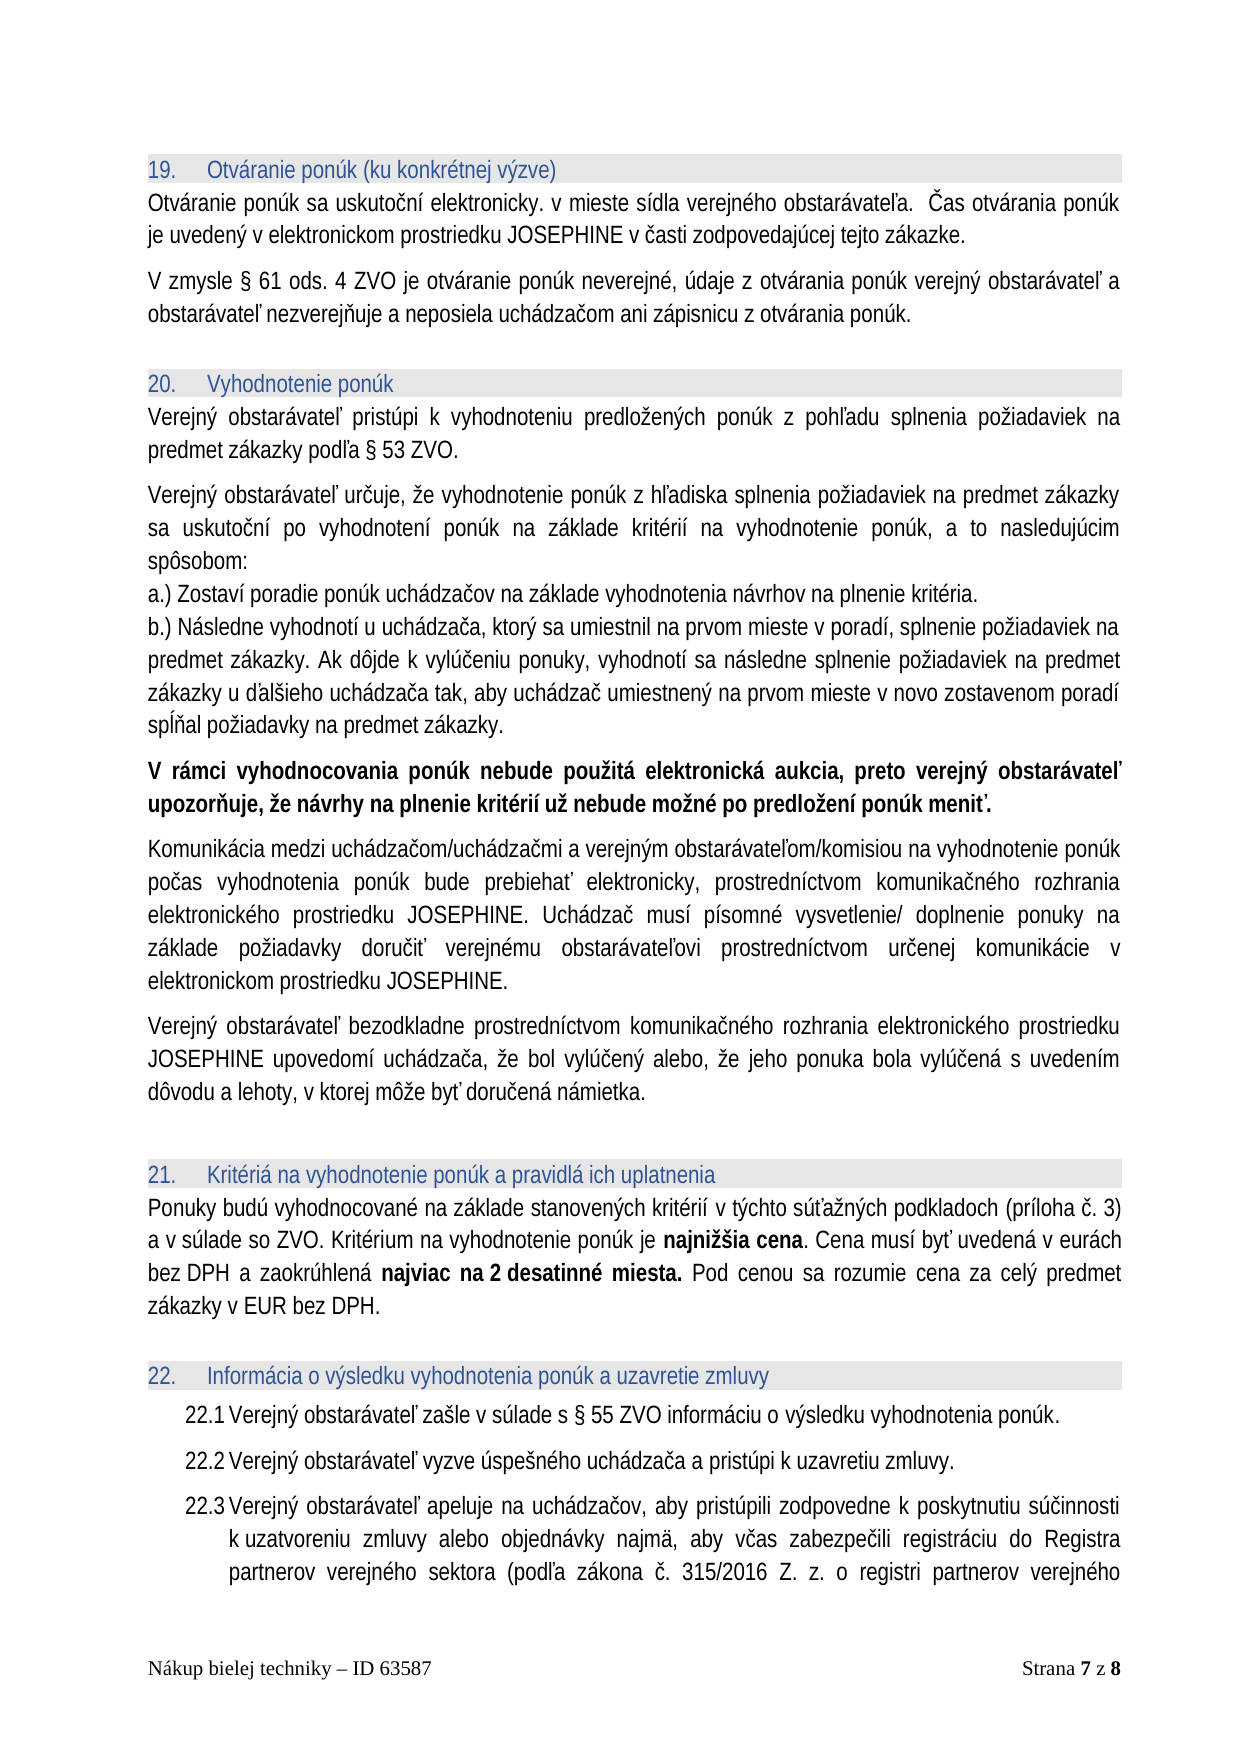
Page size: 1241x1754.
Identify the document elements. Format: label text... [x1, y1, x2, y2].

text b.) Následne vyhodnotí u uchádzača, ktorý sa umiestnil na prvom mieste v poradí, splnenie požiadaviek na predmet zákazky. Ak dôjde k vylúčeniu ponuky, vyhodnotí sa následne splnenie požiadaviek na predmet zákazky u ďalšieho uchádzača tak, aby uchádzač umiestnený na prvom mieste v novo zostavenom poradí spĺňal požiadavky na predmet zákazky. [148, 612, 1122, 739]
subtitle Kritériá na vyhodnotenie ponúk a pravidlá ich uplatnenia [148, 1159, 1122, 1188]
text V zmysle § 61 ods. 4 ZVO je otváranie ponúk neverejné, údaje z otvárania ponúk verejný obstarávateľ a obstarávateľ nezverejňuje a neposiela uchádzačom ani zápisnicu z otvárania ponúk. [148, 266, 1122, 327]
list Verejný obstarávateľ vyzve úspešného uchádzača a pristúpi k uzavretiu zmluvy. [185, 1446, 1122, 1474]
text V rámci vyhodnocovania ponúk nebude použitá elektronická aukcia, preto verejný obstarávateľ upozorňuje, že návrhy na plnenie kritérií už nebude možné po predložení ponúk meniť. [148, 756, 1122, 817]
text Verejný obstarávateľ bezodkladne prostredníctvom komunikačného rozhrania elektronického prostriedku JOSEPHINE upovedomí uchádzača, že bol vylúčený alebo, že jeho ponuka bola vylúčená s uvedením dôvodu a lehoty, v ktorej môže byť doručená námietka. [148, 1011, 1122, 1106]
text Otváranie ponúk sa uskutoční elektronicky. v mieste sídla verejného obstarávateľa. Čas otvárania ponúk je uvedený v elektronickom prostriedku JOSEPHINE v časti zodpovedajúcej tejto zákazke. [148, 187, 1122, 249]
text Ponuky budú vyhodnocované na základe stanovených kritérií v týchto súťažných podkladoch (príloha č. 3) a v súlade so ZVO. Kritérium na vyhodnotenie ponúk je najnižšia cena. Cena musí byť uvedená v eurách bez DPH a zaokrúhlená najviac na 2 desatinné miesta. Pod cenou sa rozumie cena za celý predmet zákazky v EUR bez DPH. [148, 1192, 1122, 1320]
list Verejný obstarávateľ zašle v súlade s § 55 ZVO informáciu o výsledku vyhodnotenia ponúk. [185, 1400, 1122, 1429]
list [185, 1491, 1122, 1586]
subtitle Otváranie ponúk (ku konkrétnej výzve) [148, 154, 1122, 183]
text Verejný obstarávateľ pristúpi k vyhodnoteniu predložených ponúk z pohľadu splnenia požiadaviek na predmet zákazky podľa § 53 ZVO. [148, 402, 1122, 463]
text Verejný obstarávateľ určuje, že vyhodnotenie ponúk z hľadiska splnenia požiadaviek na predmet zákazky sa uskutoční po vyhodnotení ponúk na základe kritérií na vyhodnotenie ponúk, a to nasledujúcim spôsobom: [148, 480, 1122, 574]
subtitle Informácia o výsledku vyhodnotenia ponúk a uzavretie zmluvy [148, 1361, 1122, 1390]
text Komunikácia medzi uchádzačom/uchádzačmi a verejným obstarávateľom/komisiou na vyhodnotenie ponúk počas vyhodnotenia ponúk bude prebiehať elektronicky, prostredníctvom komunikačného rozhrania elektronického prostriedku JOSEPHINE. Uchádzač musí písomné vysvetlenie/ doplnenie ponuky na základe požiadavky doručiť verejnému obstarávateľovi prostredníctvom určenej komunikácie v elektronickom prostriedku JOSEPHINE. [148, 834, 1122, 994]
subtitle Vyhodnotenie ponúk [148, 369, 1122, 397]
text a.) Zostaví poradie ponúk uchádzačov na základe vyhodnotenia návrhov na plnenie kritéria. [148, 579, 1122, 607]
